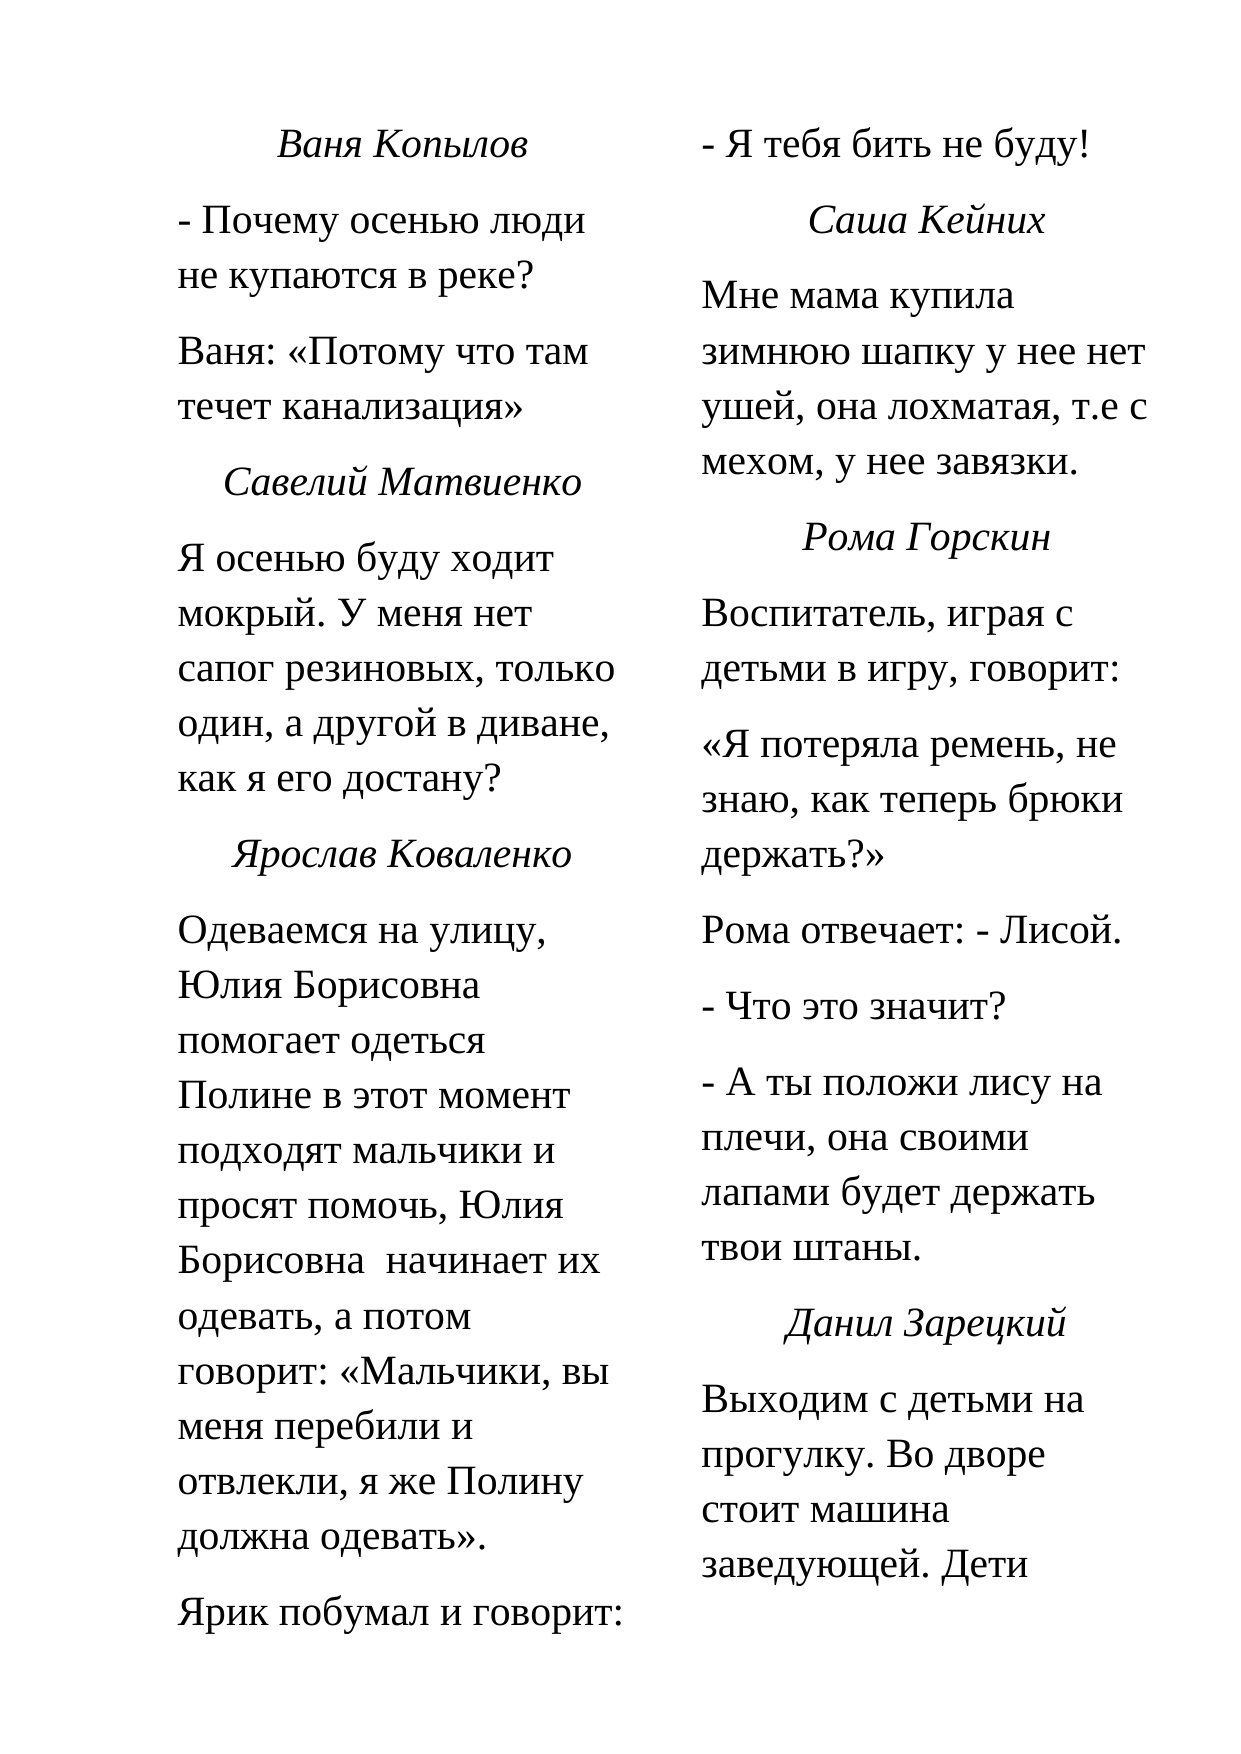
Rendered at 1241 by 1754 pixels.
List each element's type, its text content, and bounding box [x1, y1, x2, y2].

text - Что это значит? [701, 980, 1152, 1028]
text - Почему осенью люди не купаются в реке? [177, 194, 627, 297]
text Рома отвечает: - Лисой. [701, 904, 1152, 952]
text Выходим с детьми на прогулку. Во дворе стоит машина заведующей. Дети спрашивают: «Что это за машина к нам приехала?» [701, 1373, 1152, 1587]
text Саша Кейних [701, 194, 1152, 242]
text Ярослав Коваленко [177, 828, 627, 876]
text Рома Горскин [701, 511, 1152, 559]
text Одеваемся на улицу, Юлия Борисовна помогает одеться Полине в этот момент подходят мальчики и просят помочь, Юлия Борисовна начинает их одевать, а потом говорит: «Мальчики, вы меня перебили и отвлекли, я же Полину должна одевать». [177, 904, 627, 1558]
text - А ты положи лису на плечи, она своими лапами будет держать твои штаны. [701, 1056, 1152, 1269]
text Савелий Матвиенко [177, 456, 627, 504]
text Данил Зарецкий [701, 1297, 1152, 1345]
text Воспитатель, играя с детьми в игру, говорит: [701, 587, 1152, 690]
text Мне мама купила зимнюю шапку у нее нет ушей, она лохматая, т.е с мехом, у нее завязки. [701, 270, 1152, 483]
text Ваня: «Потому что там течет канализация» [177, 325, 627, 428]
text Я осенью буду ходит мокрый. У меня нет сапог резиновых, только один, а другой в диване, как я его достану? [177, 532, 627, 800]
text - Я тебя бить не буду! [701, 118, 1152, 166]
text «Я потеряла ремень, не знаю, как теперь брюки держать?» [701, 718, 1152, 876]
text Ваня Копылов [177, 118, 627, 166]
text Ярик побумал и говорит: [177, 1586, 627, 1634]
